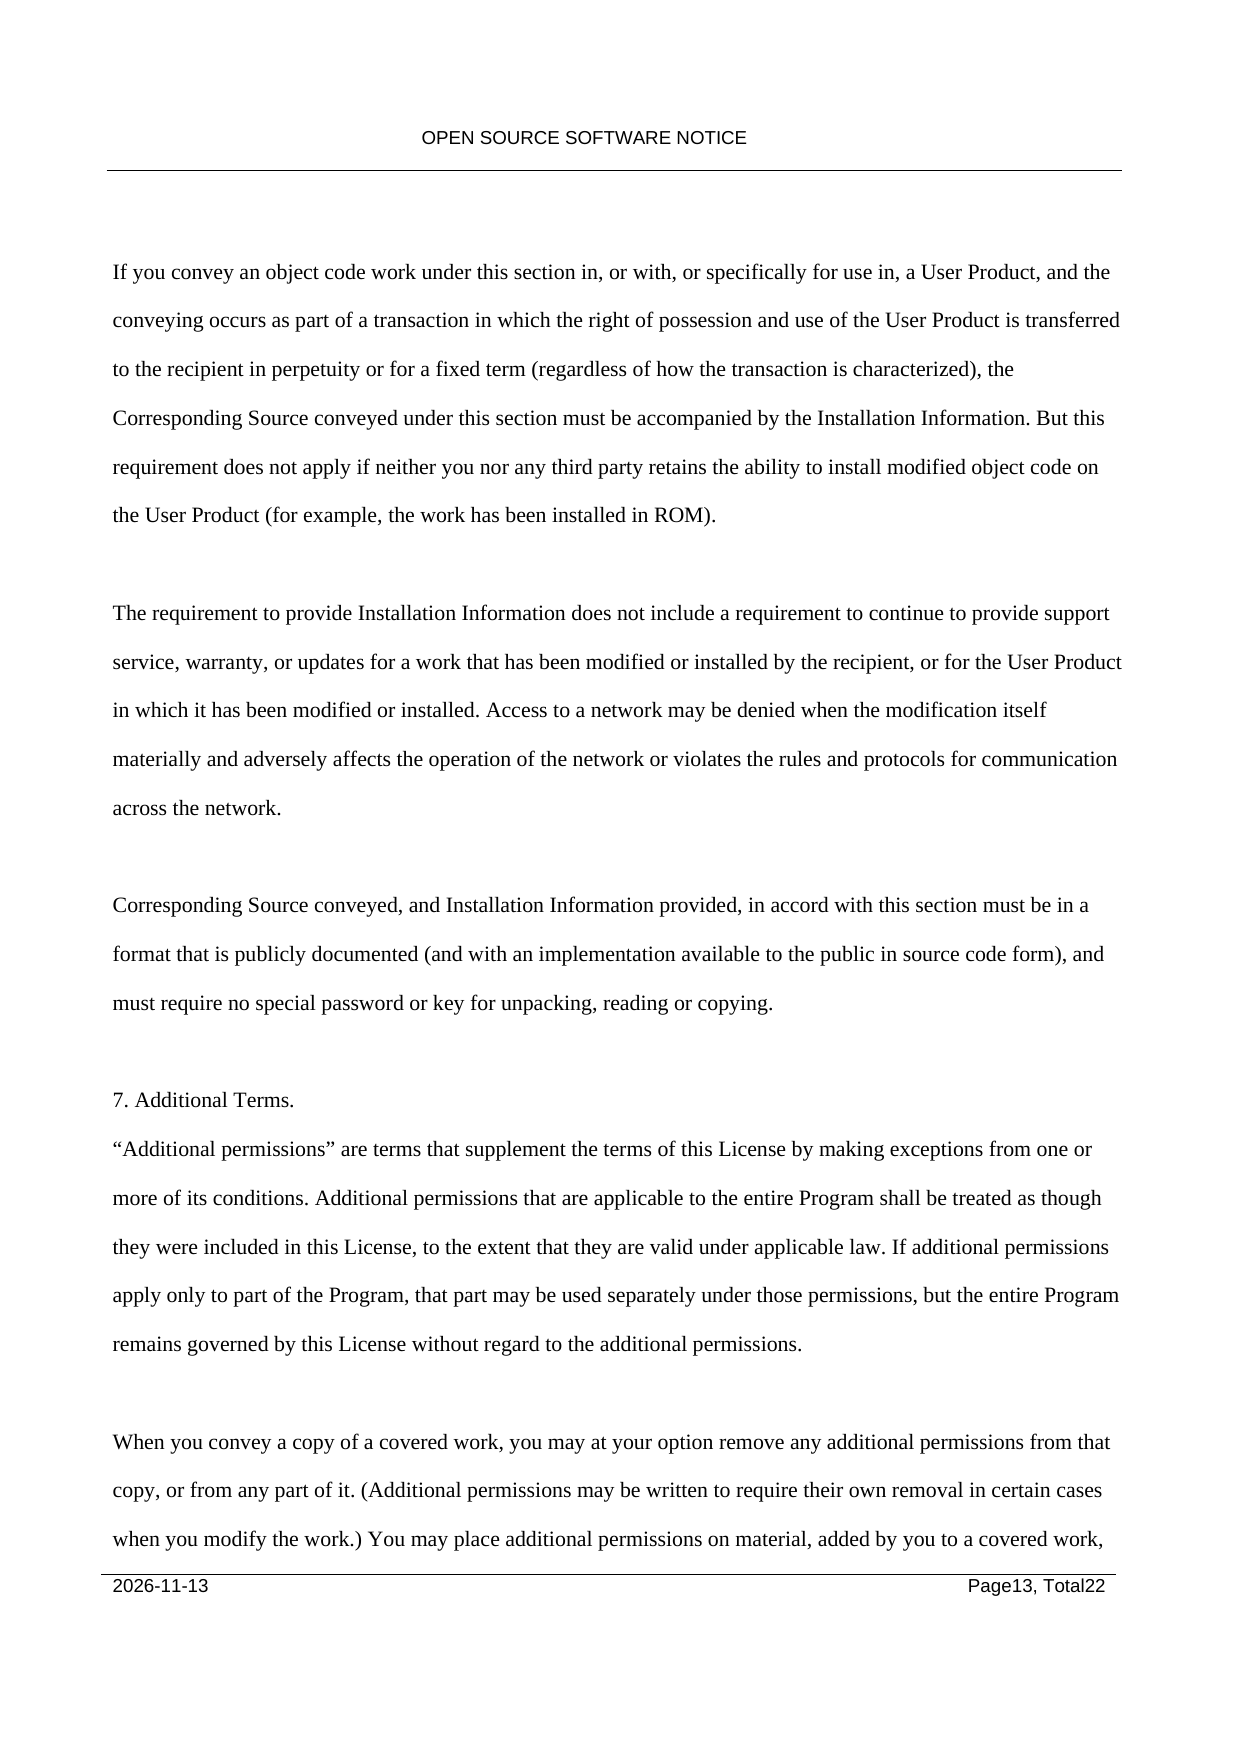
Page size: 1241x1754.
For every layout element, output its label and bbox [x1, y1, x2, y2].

text [112, 206, 1128, 1555]
